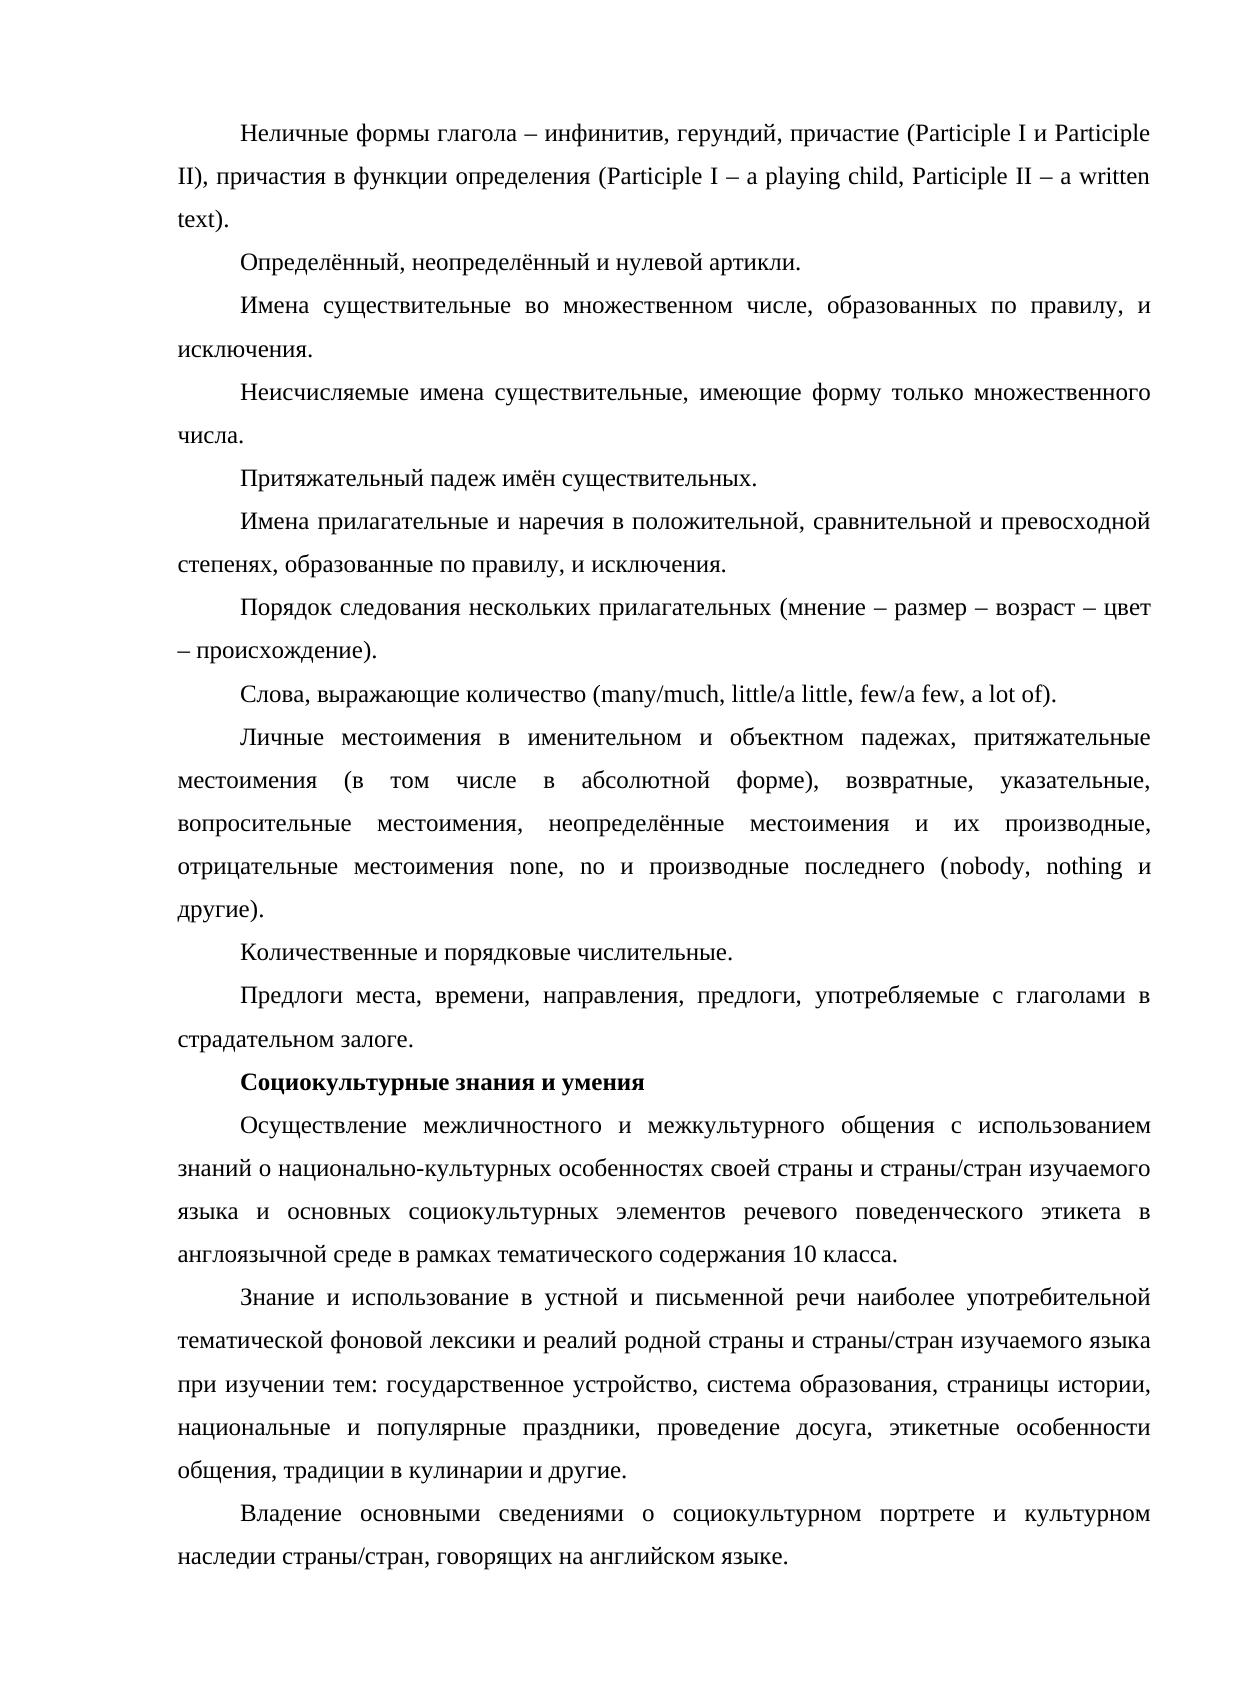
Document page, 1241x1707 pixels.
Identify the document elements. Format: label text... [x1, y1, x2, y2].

text Владение основными сведениями о социокультурном портрете и культурном наследии страны/стран, говорящих на английском языке. [177, 1498, 1152, 1570]
text Порядок следования нескольких прилагательных (мнение – размер – возраст – цвет – происхождение). [177, 592, 1152, 664]
text Слова, выражающие количество (many/much, little/a little, few/a few, a lot of). [177, 679, 1152, 707]
text Определённый, неопределённый и нулевой артикли. [177, 247, 1152, 276]
text Осуществление межличностного и межкультурного общения с использованием знаний о национально-культурных особенностях своей страны и страны/стран изучаемого языка и основных социокультурных элементов речевого поведенческого этикета в англоязычной среде в рамках тематического содержания 10 класса. [177, 1110, 1152, 1268]
text Знание и использование в устной и письменной речи наиболее употребительной тематической фоновой лексики и реалий родной страны и страны/стран изучаемого языка при изучении тем: государственное устройство, система образования, страницы истории, национальные и популярные праздники, проведение досуга, этикетные особенности общения, традиции в кулинарии и другие. [177, 1282, 1152, 1484]
text Неисчисляемые имена существительные, имеющие форму только множественного числа. [177, 377, 1152, 449]
text Социокультурные знания и умения [177, 1067, 1152, 1096]
text Имена существительные во множественном числе, образованных по правилу, и исключения. [177, 291, 1152, 362]
text Личные местоимения в именительном и объектном падежах, притяжательные местоимения (в том числе в абсолютной форме), возвратные, указательные, вопросительные местоимения, неопределённые местоимения и их производные, отрицательные местоимения none, no и производные последнего (nobody, nothing и другие). [177, 722, 1152, 923]
text Имена прилагательные и наречия в положительной, сравнительной и превосходной степенях, образованные по правилу, и исключения. [177, 506, 1152, 578]
text Притяжательный падеж имён существительных. [177, 463, 1152, 492]
text Предлоги места, времени, направления, предлоги, употребляемые с глаголами в страдательном залоге. [177, 981, 1152, 1052]
text Неличные формы глагола – инфинитив, герундий, причастие (Participle I и Participle II), причастия в функции определения (Participle I – a playing child, Participle II – a written text). [177, 118, 1152, 233]
text Количественные и порядковые числительные. [177, 937, 1152, 966]
